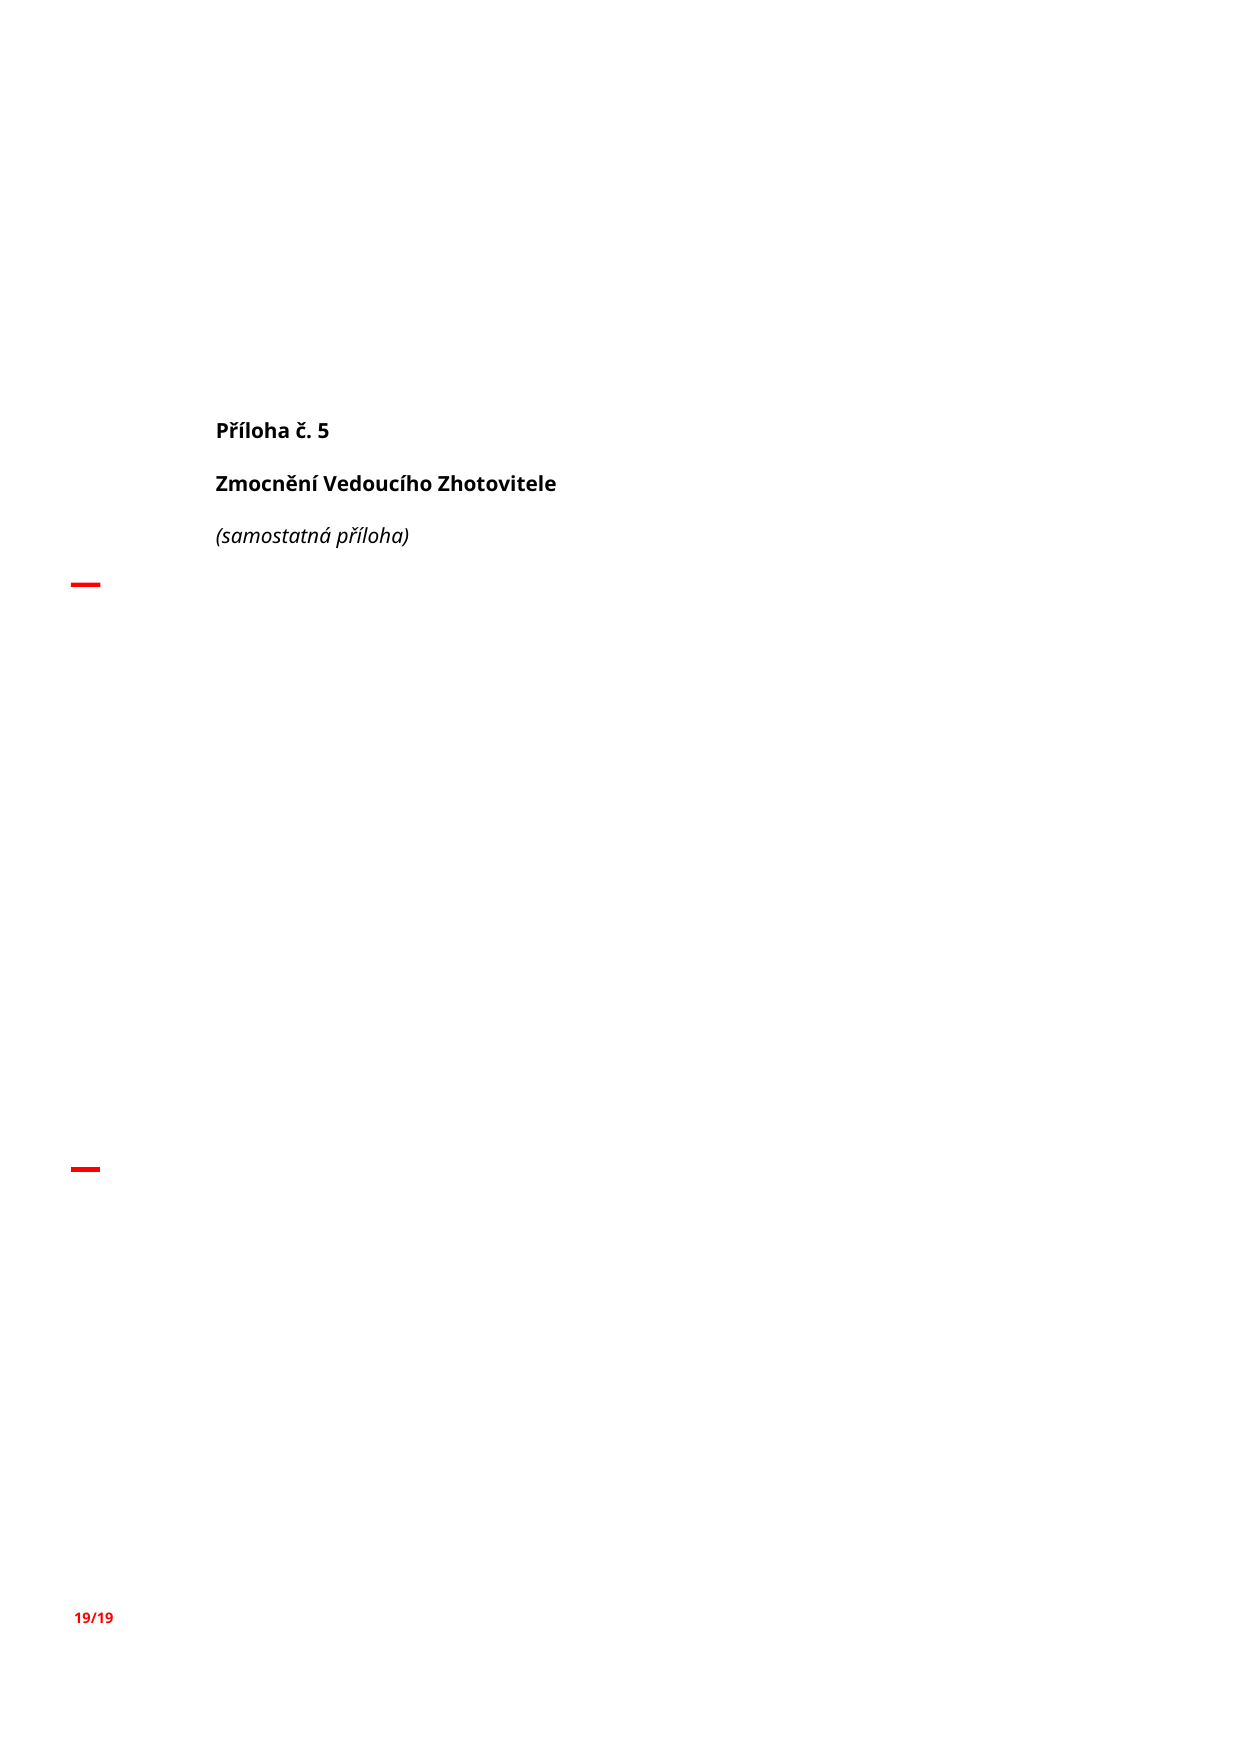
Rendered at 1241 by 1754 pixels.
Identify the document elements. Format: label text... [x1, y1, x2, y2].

text Zmocnění Vedoucího Zhotovitele [216, 469, 1122, 497]
text Příloha č. 5 [216, 417, 1122, 445]
text (samostatná příloha) [216, 521, 1122, 549]
